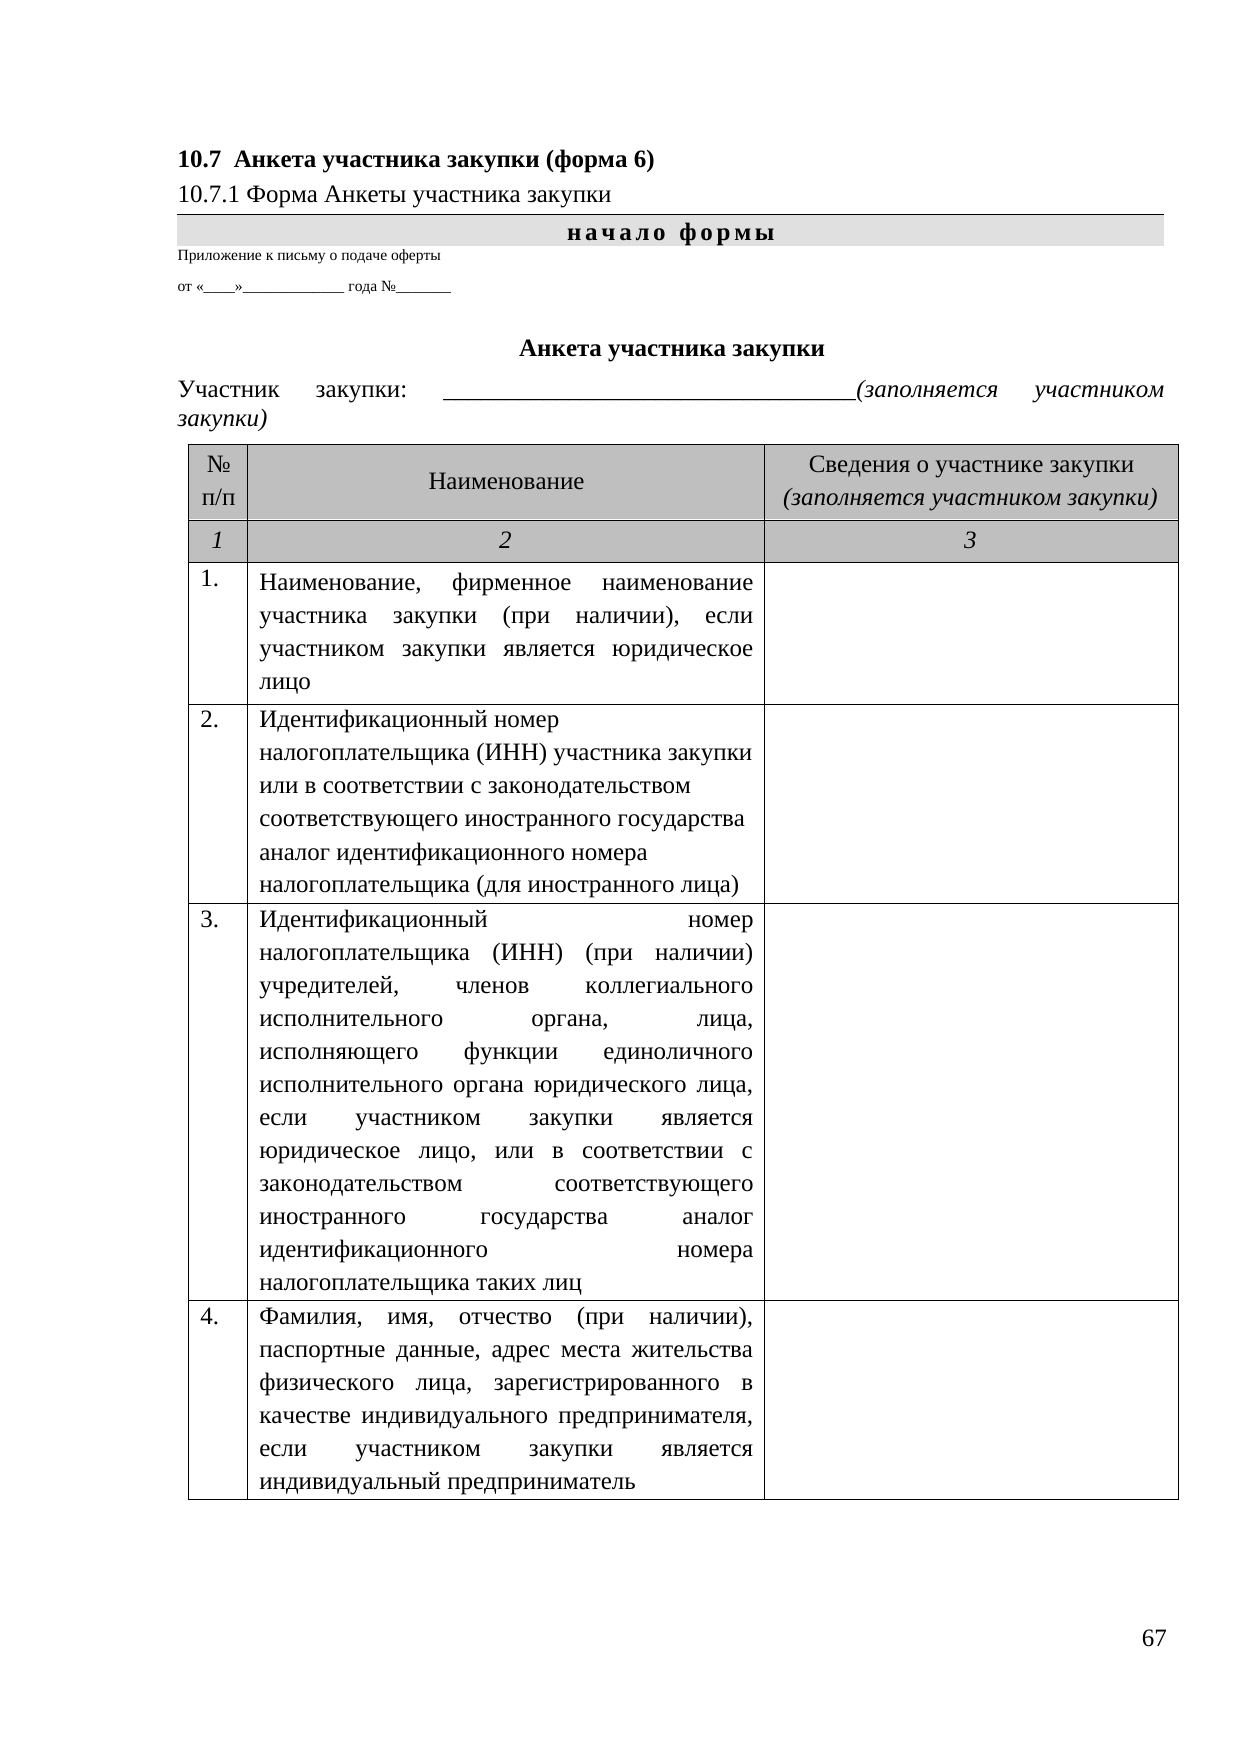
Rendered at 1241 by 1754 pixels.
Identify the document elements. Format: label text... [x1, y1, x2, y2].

text Приложение к письму о подаче оферты от «____»_____________ года №_______ [177, 246, 1167, 308]
table_cell [765, 1301, 1178, 1499]
text Участник закупки: _________________________________(заполняется участником закупки) [177, 374, 1167, 432]
text 10.7 Анкета участника закупки (форма 6) [177, 144, 1167, 172]
table_cell Идентификационный номер налогоплательщика (ИНН) (при наличии) учредителей, членов коллегиального исполнительного органа, лица, исполняющего функции единоличного исполнительного органа юридического лица, если участником закупки является юридическое лицо, или в соответствии с законодательством соответствующего иностранного государства аналог идентификационного номера налогоплательщика таких лиц [248, 904, 764, 1300]
table_cell [765, 563, 1178, 703]
table_cell Идентификационный номер налогоплательщика (ИНН) участника закупки или в соответствии с законодательством соответствующего иностранного государства аналог идентификационного номера налогоплательщика (для иностранного лица) [248, 705, 764, 903]
table_cell [765, 904, 1178, 1300]
text начало формы [177, 215, 1164, 246]
table_cell Фамилия, имя, отчество (при наличии), паспортные данные, адрес места жительства физического лица, зарегистрированного в качестве индивидуального предпринимателя, если участником закупки является индивидуальный предприниматель [248, 1301, 764, 1499]
table_cell 1 [189, 521, 247, 562]
table_cell [765, 705, 1178, 903]
table_cell 3 [765, 521, 1178, 562]
text Анкета участника закупки [177, 333, 1167, 362]
table_cell [189, 563, 247, 703]
table_cell 2 [248, 521, 764, 562]
table_header Наименование [248, 445, 764, 519]
text 10.7.1 Форма Анкеты участника закупки [177, 179, 1167, 207]
table_cell [189, 705, 247, 903]
table_cell Наименование, фирменное наименование участника закупки (при наличии), если участником закупки является юридическое лицо [248, 563, 764, 703]
table_cell [189, 904, 247, 1300]
table_cell [189, 1301, 247, 1499]
table_header № п/п [189, 445, 247, 519]
table_header Сведения о участнике закупки (заполняется участником закупки) [765, 445, 1178, 519]
